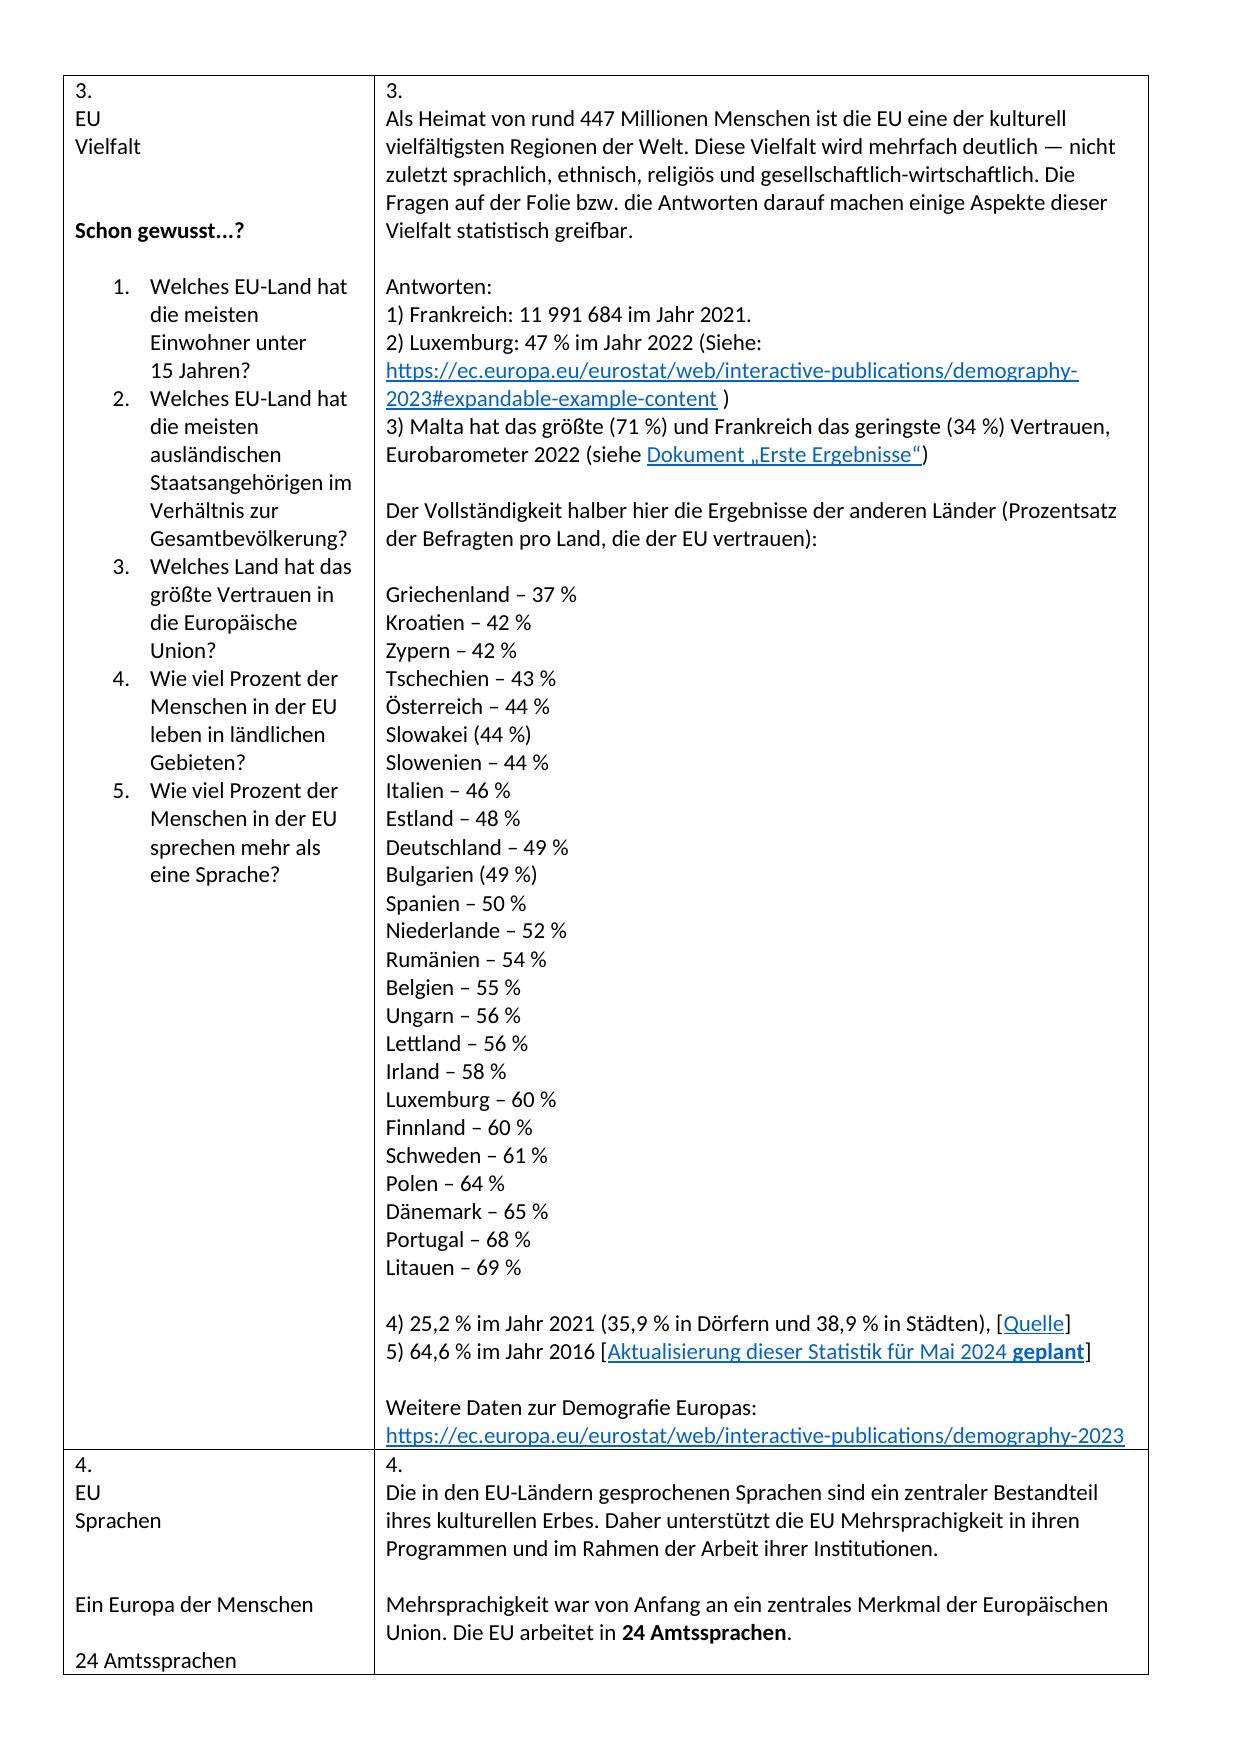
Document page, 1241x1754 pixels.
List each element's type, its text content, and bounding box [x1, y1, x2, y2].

table_cell 3. EU Vielfalt Schon gewusst...? Welches EU-Land hat die meisten Einwohner unter 15 Jahren? Welches EU-Land hat die meisten ausländischen Staatsangehörigen im Verhältnis zur Gesamtbevölkerung? Welches Land hat das größte Vertrauen in die Europäische Union? Wie viel Prozent der Menschen in der EU leben in ländlichen Gebieten? Wie viel Prozent der Menschen in der EU sprechen mehr als eine Sprache? [64, 76, 374, 1449]
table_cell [375, 1450, 1148, 1674]
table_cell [64, 1450, 374, 1674]
table_cell 3. Als Heimat von rund 447 Millionen Menschen ist die EU eine der kulturell vielfältigsten Regionen der Welt. Diese Vielfalt wird mehrfach deutlich — nicht zuletzt sprachlich, ethnisch, religiös und gesellschaftlich-wirtschaftlich. Die Fragen auf der Folie bzw. die Antworten darauf machen einige Aspekte dieser Vielfalt statistisch greifbar. Antworten: 1) Frankreich: 11 991 684 im Jahr 2021. 2) Luxemburg: 47 % im Jahr 2022 (Siehe: https://ec.europa.eu/eurostat/web/interactive-publications/demography-2023#expandable-example-content ) 3) Malta hat das größte (71 %) und Frankreich das geringste (34 %) Vertrauen, Eurobarometer 2022 (siehe Dokument „Erste Ergebnisse“) Der Vollständigkeit halber hier die Ergebnisse der anderen Länder (Prozentsatz der Befragten pro Land, die der EU vertrauen): Griechenland – 37 % Kroatien – 42 % Zypern – 42 % Tschechien – 43 % Österreich – 44 % Slowakei (44 %) Slowenien – 44 % Italien – 46 % Estland – 48 % Deutschland – 49 % Bulgarien (49 %) Spanien – 50 % Niederlande – 52 % Rumänien – 54 % Belgien – 55 % Ungarn – 56 % Lettland – 56 % Irland – 58 % Luxemburg – 60 % Finnland – 60 % Schweden – 61 % Polen – 64 % Dänemark – 65 % Portugal – 68 % Litauen – 69 % 4) 25,2 % im Jahr 2021 (35,9 % in Dörfern und 38,9 % in Städten), [Quelle] 5) 64,6 % im Jahr 2016 [Aktualisierung dieser Statistik für Mai 2024 geplant] Weitere Daten zur Demografie Europas: https://ec.europa.eu/eurostat/web/interactive-publications/demography-2023 [375, 76, 1148, 1449]
